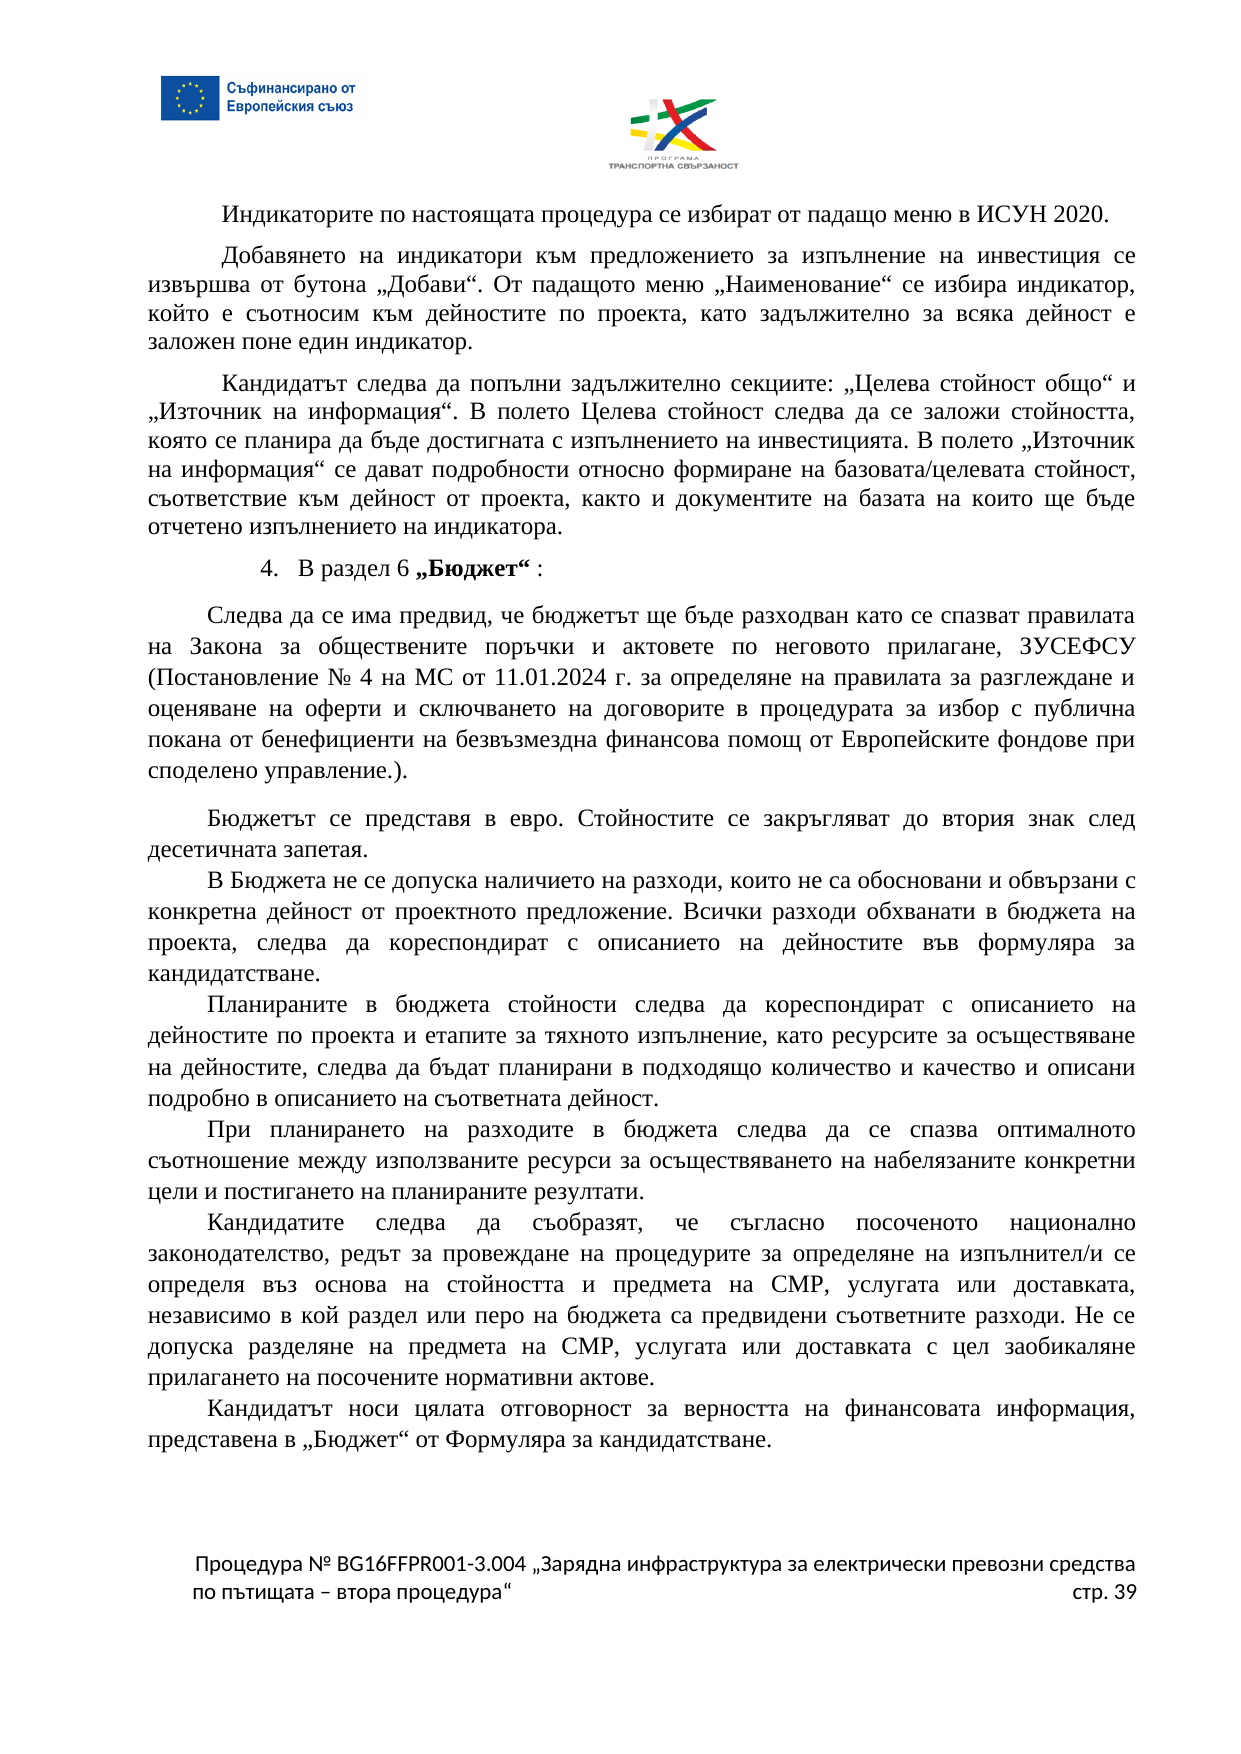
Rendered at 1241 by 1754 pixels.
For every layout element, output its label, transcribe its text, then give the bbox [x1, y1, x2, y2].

picture [158, 73, 368, 123]
text Кандидатът следва да попълни задължително секциите: „Целева стойност общо“ и „Източник на информация“. В полето Целева стойност следва да се заложи стойността, която се планира да бъде достигната с изпълнението на инвестицията. В полето „Източник на информация“ се дават подробности относно формиране на базовата/целевата стойност, съответствие към дейност от проекта, както и документите на базата на които ще бъде отчетено изпълнението на индикатора. [148, 368, 1137, 540]
text При планирането на разходите в бюджета следва да се спазва оптималното съотношение между използваните ресурси за осъществяването на набелязаните конкретни цели и постигането на планираните резултати. [148, 1114, 1137, 1204]
text Кандидатите следва да съобразят, че съгласно посоченото национално законодателство, редът за провеждане на процедурите за определяне на изпълнител/и се определя въз основа на стойността и предмета на СМР, услугата или доставката, независимо в кой раздел или перо на бюджета са предвидени съответните разходи. Не се допуска разделяне на предмета на СМР, услугата или доставката с цел заобикаляне прилагането на посочените нормативни актове. [148, 1207, 1137, 1391]
list В раздел 6 „Бюджет“ : [260, 553, 1137, 581]
text Следва да се има предвид, че бюджетът ще бъде разходван като се спазват правилата на Закона за обществените поръчки и актовете по неговото прилагане, ЗУСЕФСУ (Постановление № 4 на МС от 11.01.2024 г. за определяне на правилата за разглеждане и оценяване на оферти и сключването на договорите в процедурата за избор с публична покана от бенефициенти на безвъзмездна финансова помощ от Европейските фондове при споделено управление.). [148, 600, 1137, 784]
text Бюджетът се представя в евро. Стойностите се закръгляват до втория знак след десетичната запетая. [148, 803, 1137, 863]
text В Бюджета не се допуска наличието на разходи, които не са обосновани и обвързани с конкретна дейност от проектното предложение. Всички разходи обхванати в бюджета на проекта, следва да кореспондират с описанието на дейностите във формуляра за кандидатстване. [148, 865, 1137, 987]
text Индикаторите по настоящата процедура се избират от падащо меню в ИСУН 2020. [148, 199, 1137, 228]
text Планираните в бюджета стойности следва да кореспондират с описанието на дейностите по проекта и етапите за тяхното изпълнение, като ресурсите за осъществяване на дейностите, следва да бъдат планирани в подходящо количество и качество и описани подробно в описанието на съответната дейност. [148, 989, 1137, 1111]
text Кандидатът носи цялата отговорност за верността на финансовата информация, представена в „Бюджет“ от Формуляра за кандидатстване. [148, 1393, 1137, 1453]
text Добавянето на индикатори към предложението за изпълнение на инвестиция се извършва от бутона „Добави“. От падащото меню „Наименование“ се избира индикатор, който е съотносим към дейностите по проекта, като задължително за всяка дейност е заложен поне един индикатор. [148, 240, 1137, 355]
